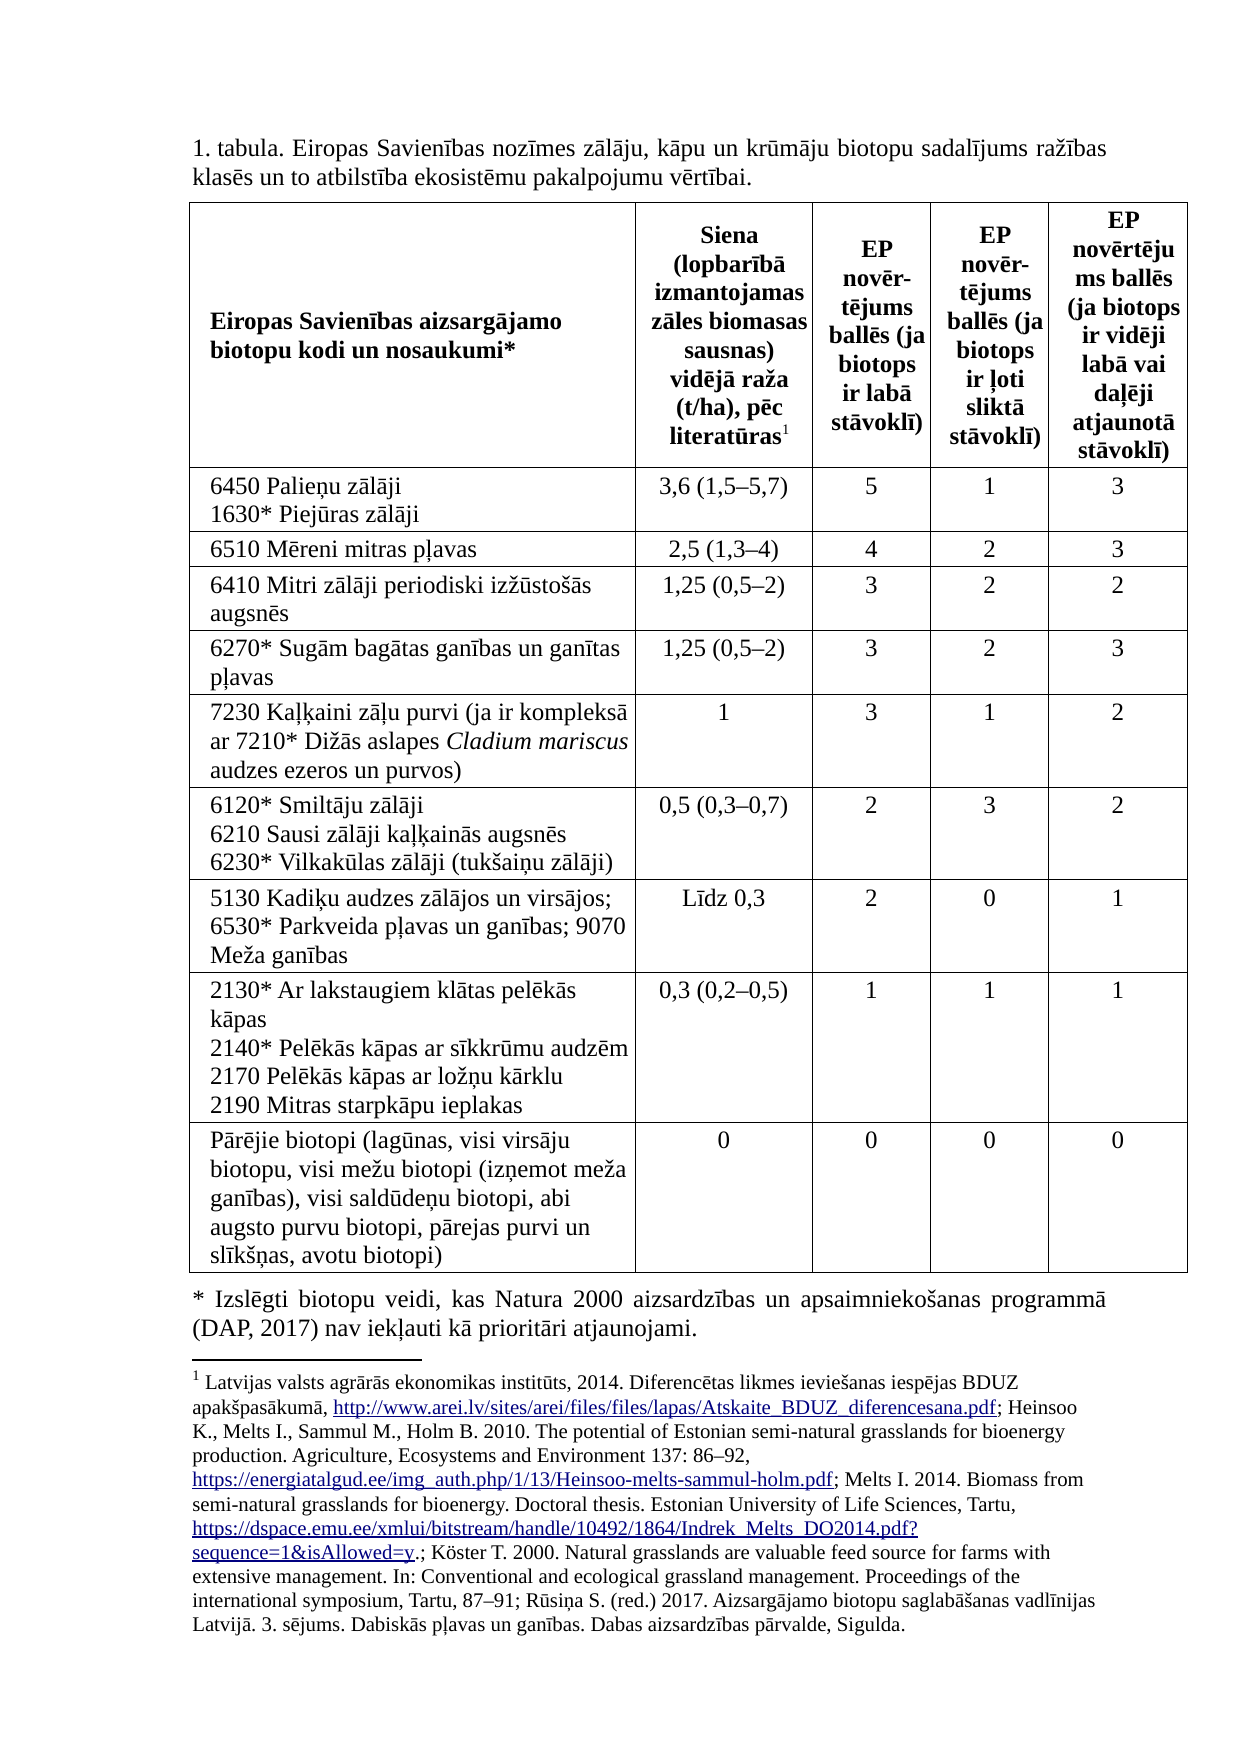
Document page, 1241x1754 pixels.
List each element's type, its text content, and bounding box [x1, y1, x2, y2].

table_cell 2 [1049, 567, 1187, 630]
table_header EP novērtējums ballēs (ja biotops ir vidēji labā vai daļēji atjaunotā stāvoklī) [1049, 203, 1187, 467]
table_header Siena (lopbarībā izmantojamas zāles biomasas sausnas) vidējā raža (t/ha), pēc literatūras [636, 203, 812, 467]
table_cell 4 [813, 532, 930, 566]
table_cell 1 [931, 695, 1048, 787]
table_cell 3 [813, 567, 930, 630]
table_cell 1 [1049, 973, 1187, 1122]
table_cell 2 [931, 631, 1048, 694]
table_cell 3 [813, 695, 930, 787]
table_cell 1 [813, 973, 930, 1122]
table_cell 1,25 (0,5–2) [636, 567, 812, 630]
table_cell 5130 Kadiķu audzes zālājos un virsājos; 6530* Parkveida pļavas un ganības; 9070 Meža ganības [190, 880, 635, 972]
table_cell 0 [931, 1123, 1048, 1272]
table_cell 2 [931, 567, 1048, 630]
table_cell 3 [1049, 631, 1187, 694]
table_cell 0,3 (0,2–0,5) [636, 973, 812, 1122]
table_cell 2 [813, 788, 930, 879]
table_cell 6120* Smiltāju zālāji 6210 Sausi zālāji kaļķainās augsnēs 6230* Vilkakūlas zālāji (tukšaiņu zālāji) [190, 788, 635, 879]
table_cell 3 [931, 788, 1048, 879]
table_cell 3 [1049, 468, 1187, 531]
table_cell 1 [931, 468, 1048, 531]
table_cell 7230 Kaļķaini zāļu purvi (ja ir kompleksā ar 7210* Dižās aslapes Cladium mariscus audzes ezeros un purvos) [190, 695, 635, 787]
table_header EP novēr-tējums ballēs (ja biotops ir ļoti sliktā stāvoklī) [931, 203, 1048, 467]
table_cell 5 [813, 468, 930, 531]
table_cell 6450 Palieņu zālāji 1630* Piejūras zālāji [190, 468, 635, 531]
table_cell 1,25 (0,5–2) [636, 631, 812, 694]
table_cell 6270* Sugām bagātas ganības un ganītas pļavas [190, 631, 635, 694]
table_cell 2 [1049, 788, 1187, 879]
table_cell 0 [813, 1123, 930, 1272]
table_cell 2 [931, 532, 1048, 566]
table_cell 0 [636, 1123, 812, 1272]
table_cell 6510 Mēreni mitras pļavas [190, 532, 635, 566]
table_cell 2 [1049, 695, 1187, 787]
table_cell 2,5 (1,3–4) [636, 532, 812, 566]
table_header Eiropas Savienības aizsargājamo biotopu kodi un nosaukumi* [190, 203, 635, 467]
table_cell 0 [931, 880, 1048, 972]
table_cell 0,5 (0,3–0,7) [636, 788, 812, 879]
text 1. tabula. Eiropas Savienības nozīmes zālāju, kāpu un krūmāju biotopu sadalījums ražības klasēs un to atbilstība ekosistēmu pakalpojumu vērtībai. [192, 133, 1107, 190]
table_cell Līdz 0,3 [636, 880, 812, 972]
table_cell Pārējie biotopi (lagūnas, visi virsāju biotopu, visi mežu biotopi (izņemot meža ganības), visi saldūdeņu biotopi, abi augsto purvu biotopi, pārejas purvi un slīkšņas, avotu biotopi) [190, 1123, 635, 1272]
table_header EP novēr-tējums ballēs (ja biotops ir labā stāvoklī) [813, 203, 930, 467]
table_cell 3,6 (1,5–5,7) [636, 468, 812, 531]
table_cell 0 [1049, 1123, 1187, 1272]
table_cell 3 [813, 631, 930, 694]
table_cell 1 [1049, 880, 1187, 972]
table_cell 1 [931, 973, 1048, 1122]
table_cell 2130* Ar lakstaugiem klātas pelēkās kāpas 2140* Pelēkās kāpas ar sīkkrūmu audzēm 2170 Pelēkās kāpas ar ložņu kārklu 2190 Mitras starpkāpu ieplakas [190, 973, 635, 1122]
table_cell 1 [636, 695, 812, 787]
text * Izslēgti biotopu veidi, kas Natura 2000 aizsardzības un apsaimniekošanas programmā (DAP, 2017) nav iekļauti kā prioritāri atjaunojami. [192, 1284, 1107, 1342]
table_cell 6410 Mitri zālāji periodiski izžūstošās augsnēs [190, 567, 635, 630]
table_cell 2 [813, 880, 930, 972]
table_cell 3 [1049, 532, 1187, 566]
